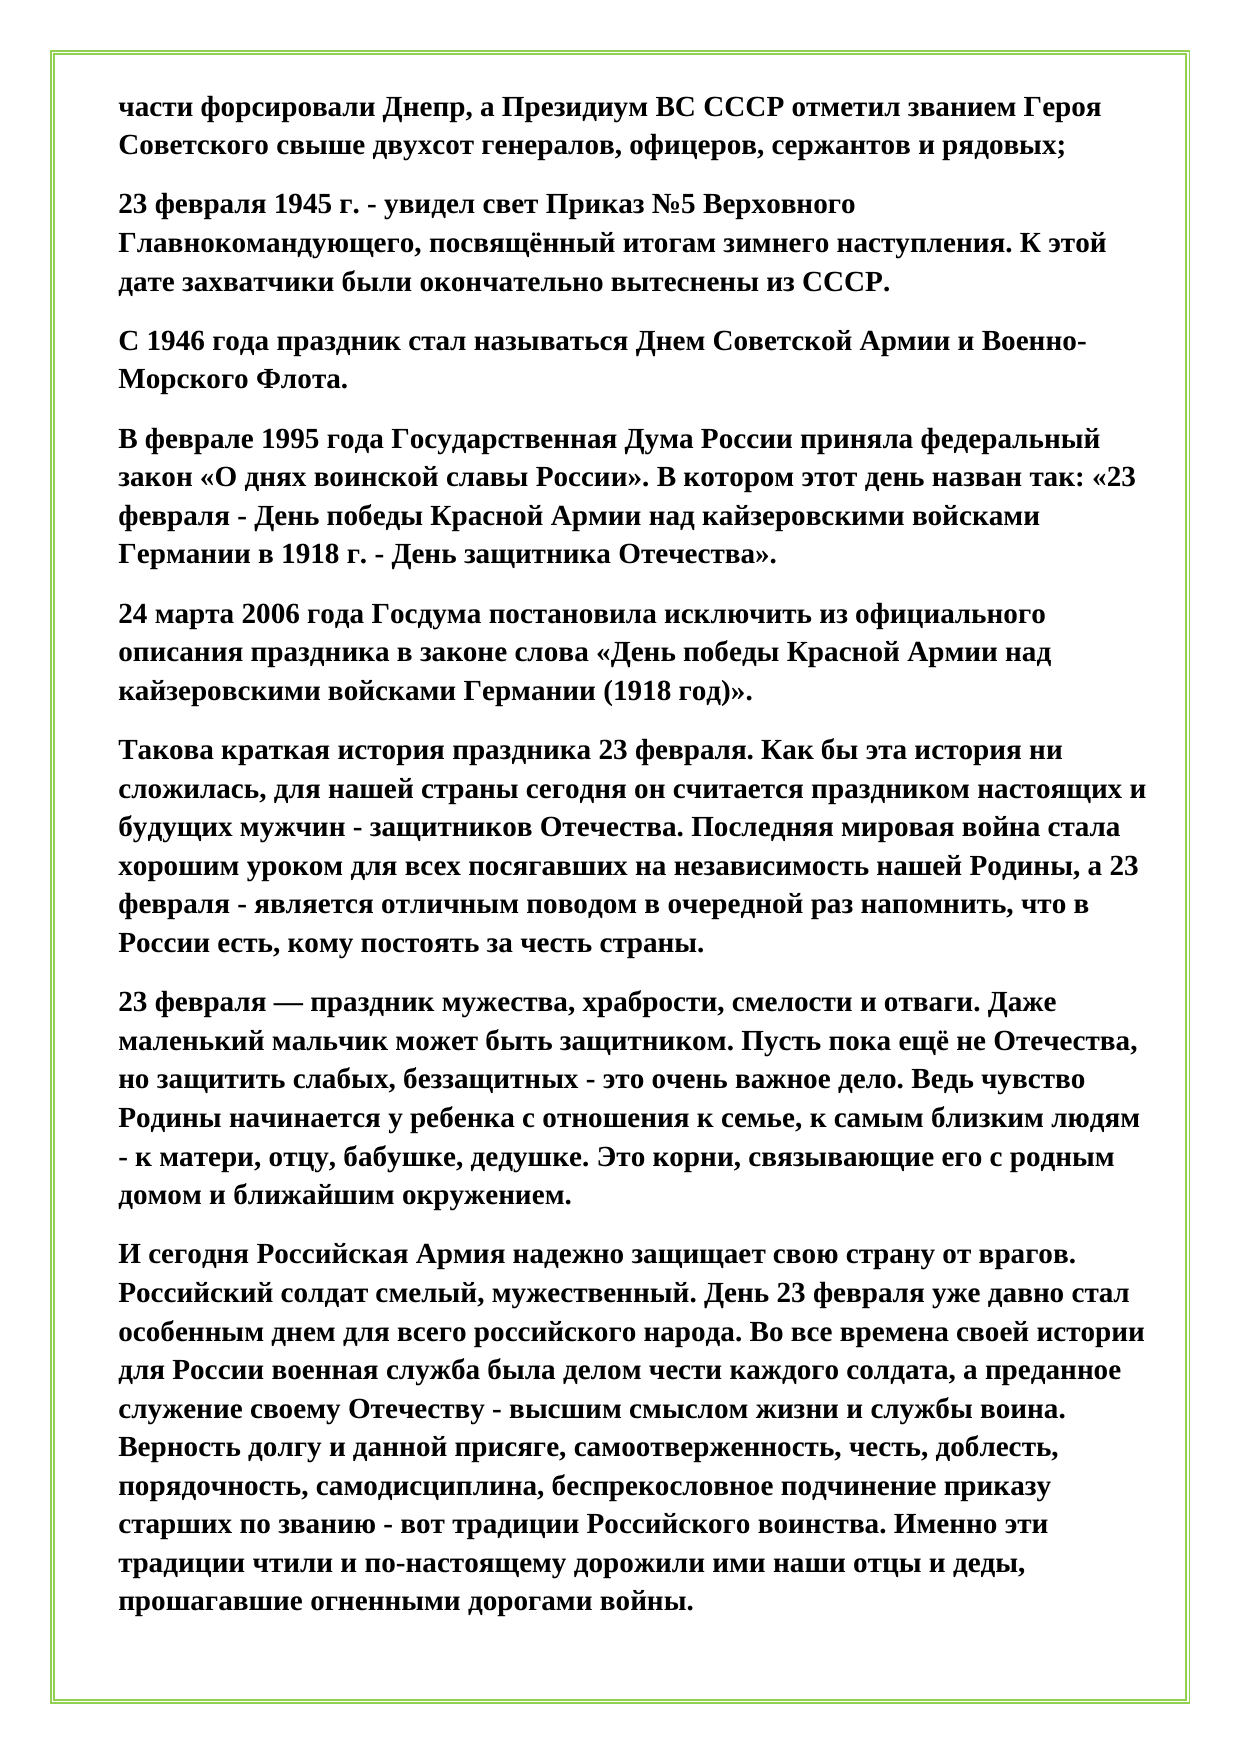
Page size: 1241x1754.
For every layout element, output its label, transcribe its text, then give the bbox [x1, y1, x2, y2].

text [118, 89, 1152, 161]
text 24 марта 2006 года Госдума постановила исключить из официального описания праздника в законе слова «День победы Красной Армии над кайзеровскими войсками Германии (1918 год)». [118, 596, 1152, 707]
text И сегодня Российская Армия надежно защищает свою страну от врагов. Российский солдат смелый, мужественный. День 23 февраля уже давно стал особенным днем для всего российского народа. Во все времена своей истории для России военная служба была делом чести каждого солдата, а преданное служение своему Отечеству - высшим смыслом жизни и службы воина. Верность долгу и данной присяге, самоотверженность, честь, доблесть, порядочность, самодисциплина, беспрекословное подчинение приказу старших по званию - вот традиции Российского воинства. Именно эти традиции чтили и по-настоящему дорожили ими наши отцы и деды, прошагавшие огненными дорогами войны. [118, 1237, 1152, 1617]
text С 1946 года праздник стал называться Днем Советской Армии и Военно-Морского Флота. [118, 323, 1152, 395]
text 23 февраля — праздник мужества, храбрости, смелости и отваги. Даже маленький мальчик может быть защитником. Пусть пока ещё не Отечества, но защитить слабых, беззащитных - это очень важное дело. Ведь чувство Родины начинается у ребенка с отношения к семье, к самым близким людям - к матери, отцу, бабушке, дедушке. Это корни, связывающие его с родным домом и ближайшим окружением. [118, 984, 1152, 1211]
text Такова краткая история праздника 23 февраля. Как бы эта история ни сложилась, для нашей страны сегодня он считается праздником настоящих и будущих мужчин - защитников Отечества. Последняя мировая война стала хорошим уроком для всех посягавших на независимость нашей Родины, а 23 февраля - является отличным поводом в очередной раз напомнить, что в России есть, кому постоять за честь страны. [118, 732, 1152, 959]
text В феврале 1995 года Государственная Дума России приняла федеральный закон «О днях воинской славы России». В котором этот день назван так: «23 февраля - День победы Красной Армии над кайзеровскими войсками Германии в 1918 г. - День защитника Отечества». [118, 421, 1152, 570]
text 23 февраля 1945 г. - увидел свет Приказ №5 Верховного Главнокомандующего, посвящённый итогам зимнего наступления. К этой дате захватчики были окончательно вытеснены из СССР. [118, 187, 1152, 297]
